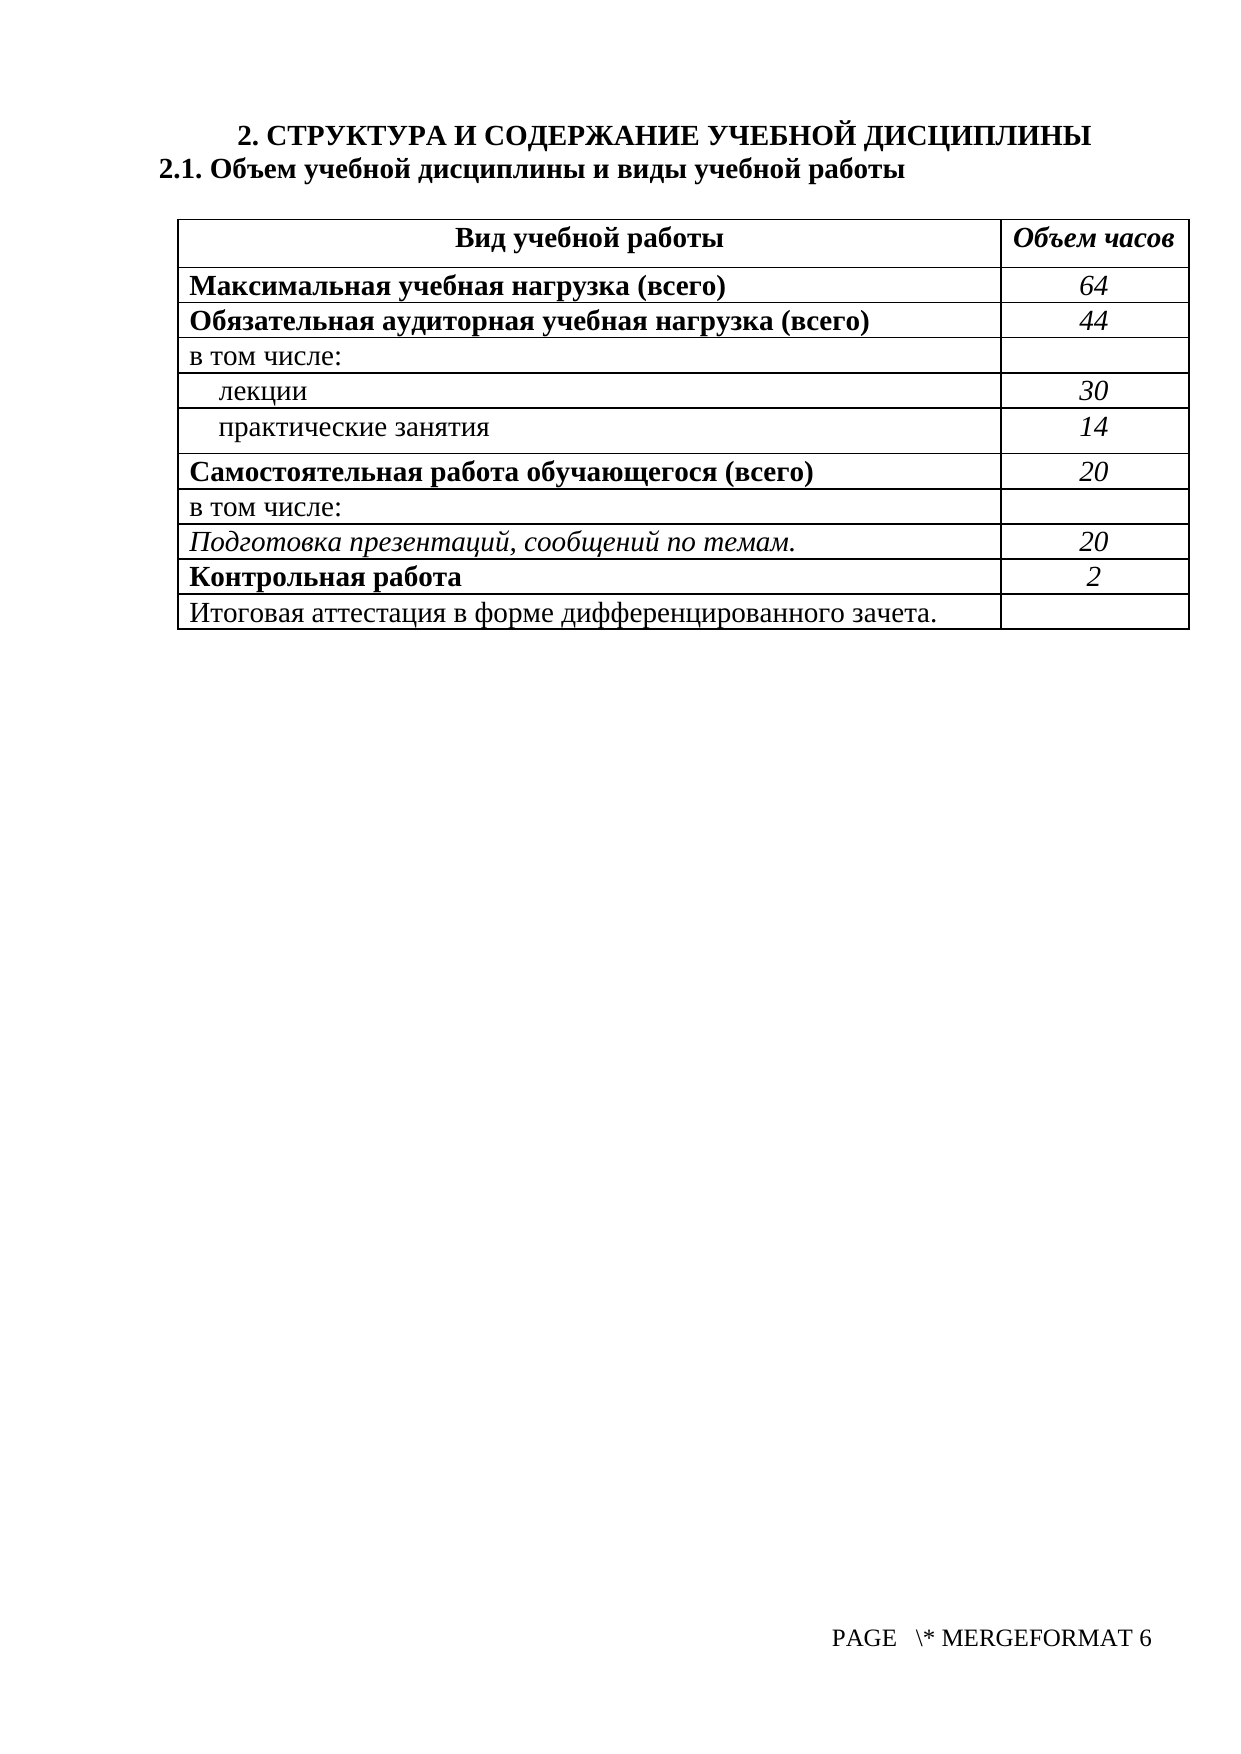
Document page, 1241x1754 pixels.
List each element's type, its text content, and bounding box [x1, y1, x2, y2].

text 2.1. Объем учебной дисциплины и виды учебной работы [158, 152, 1152, 185]
table_cell 64 [1002, 268, 1188, 302]
table_cell лекции [179, 374, 1000, 407]
table_cell 30 [1002, 374, 1188, 407]
table_cell 2 [1002, 560, 1188, 593]
table_cell практические занятия [179, 409, 1000, 453]
table_cell Итоговая аттестация в форме дифференцированного зачета. [179, 595, 1000, 628]
table_cell в том числе: [179, 338, 1000, 372]
table_cell Максимальная учебная нагрузка (всего) [179, 268, 1000, 302]
table_cell 20 [1002, 525, 1188, 558]
table_header Объем часов [1002, 220, 1188, 267]
table_cell 44 [1002, 303, 1188, 337]
table_cell Контрольная работа [179, 560, 1000, 593]
table_cell [1002, 595, 1188, 628]
table_cell 14 [1002, 409, 1188, 453]
table_cell Подготовка презентаций, сообщений по темам. [179, 525, 1000, 558]
table_cell [1002, 338, 1188, 372]
table_cell Обязательная аудиторная учебная нагрузка (всего) [179, 303, 1000, 337]
table_header Вид учебной работы [179, 220, 1000, 267]
table_cell 20 [1002, 454, 1188, 488]
table_cell [1002, 490, 1188, 523]
table_cell Самостоятельная работа обучающегося (всего) [179, 454, 1000, 488]
table_cell в том числе: [179, 490, 1000, 523]
text 2. СТРУКТУРА И СОДЕРЖАНИЕ УЧЕБНОЙ ДИСЦИПЛИНЫ [177, 118, 1152, 152]
